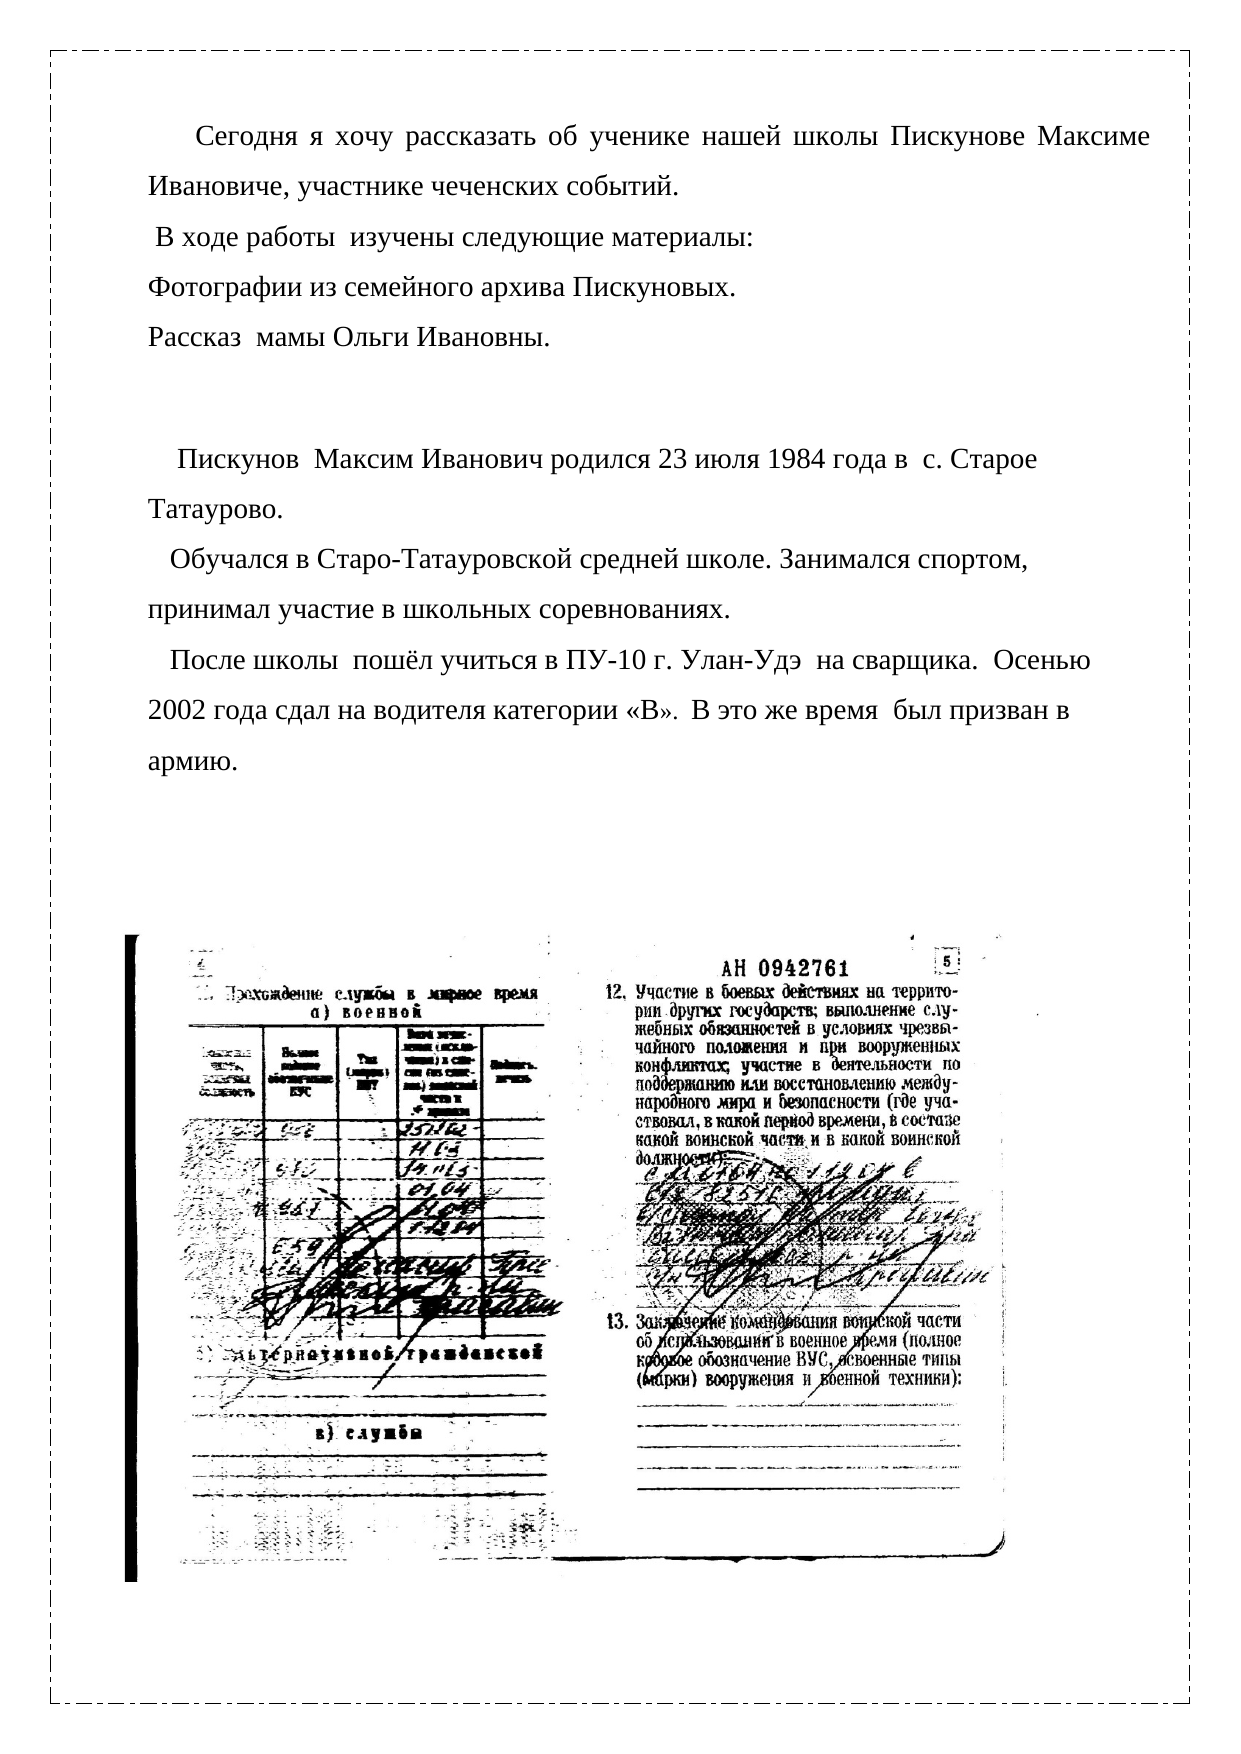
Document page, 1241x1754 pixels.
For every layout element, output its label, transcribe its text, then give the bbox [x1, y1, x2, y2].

text Сегодня я хочу рассказать об ученике нашей школы Пискунове Максиме Ивановиче, участнике чеченских событий. [148, 118, 1152, 202]
text После школы пошёл учиться в ПУ-10 г. Улан-Удэ на сварщика. Осенью 2002 года сдал на водителя категории «В». В это же время был призван в армию. [148, 642, 1152, 776]
text Рассказ мамы Ольги Ивановны. [148, 319, 1152, 353]
text Обучался в Старо-Татауровской средней школе. Занимался спортом, принимал участие в школьных соревнованиях. [148, 541, 1152, 625]
text В ходе работы изучены следующие материалы: [148, 219, 1152, 252]
text Пискунов Максим Иванович родился 23 июля 1984 года в с. Старое Татаурово. [148, 441, 1152, 524]
picture [115, 929, 1132, 1582]
text Фотографии из семейного архива Пискуновых. [148, 269, 1152, 302]
